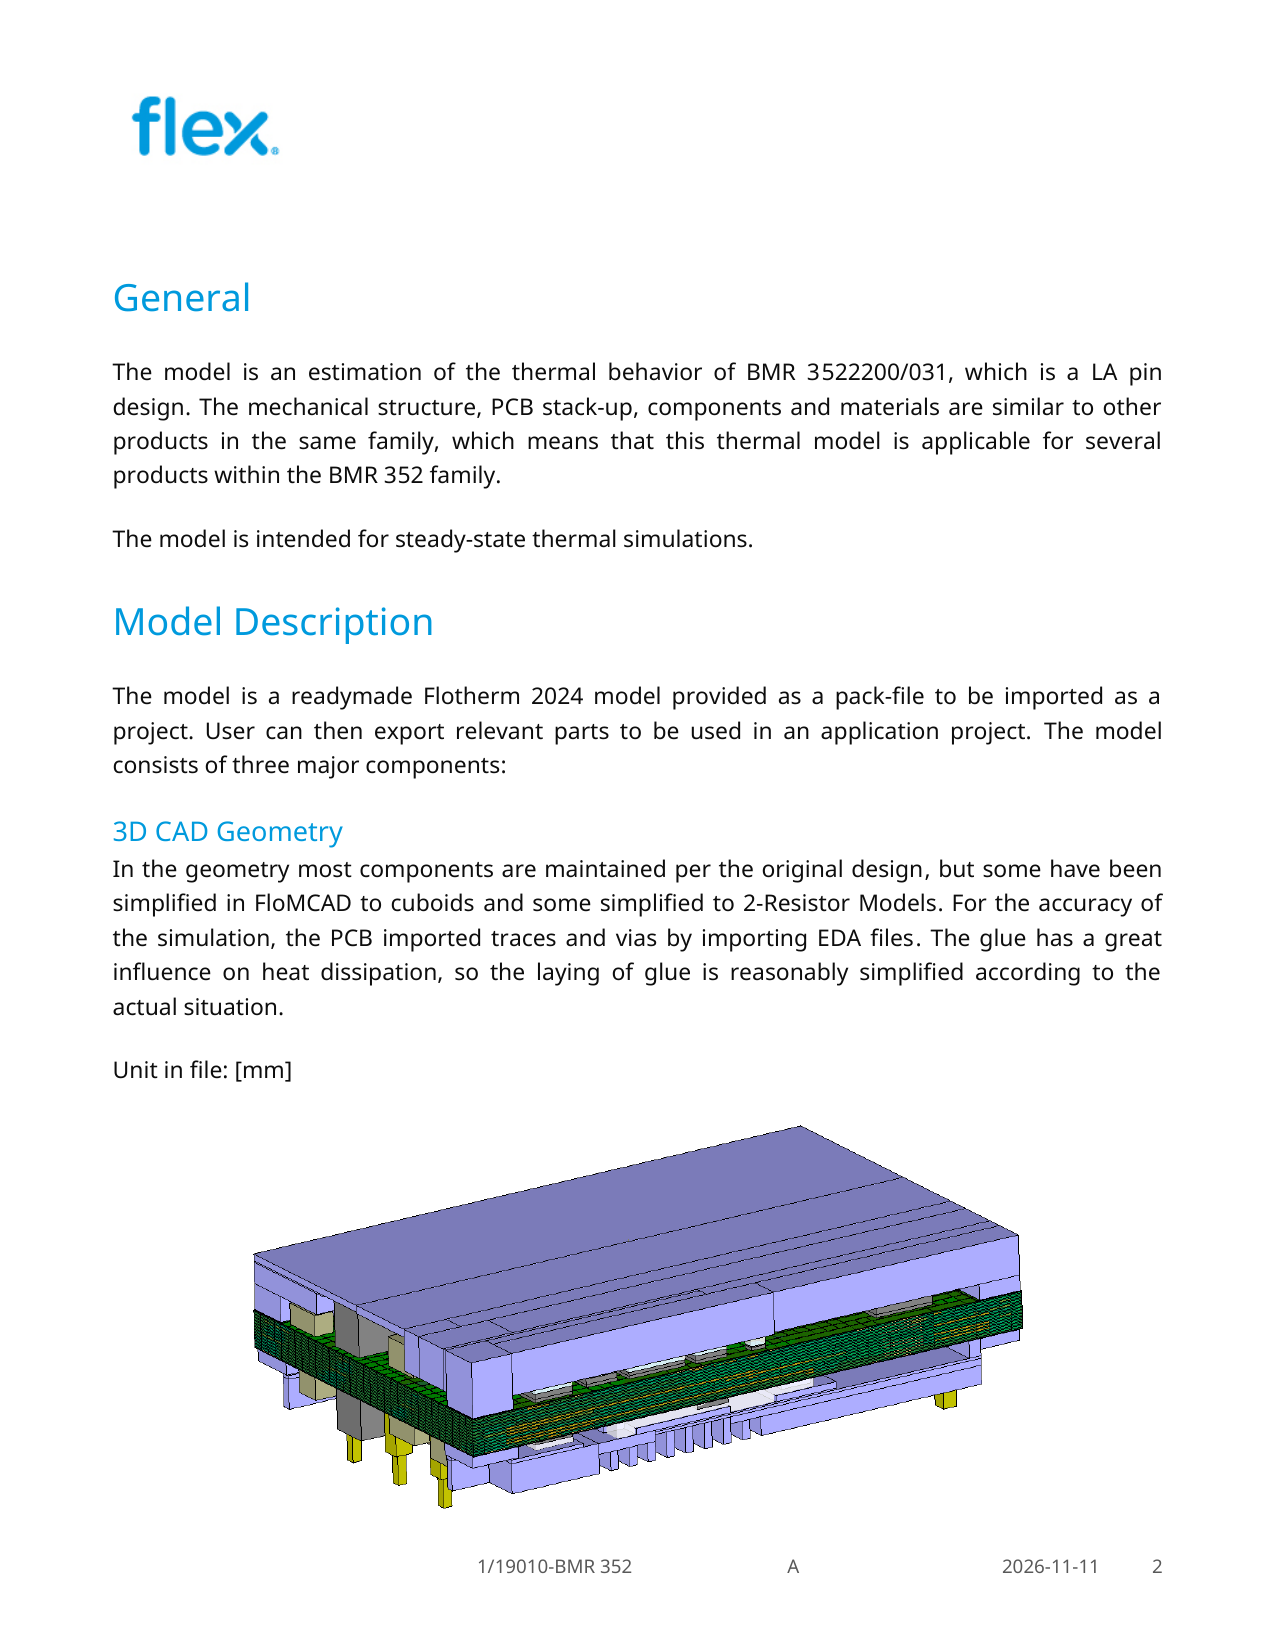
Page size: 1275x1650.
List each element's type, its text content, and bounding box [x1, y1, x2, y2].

subtitle 3D CAD Geometry [112, 812, 1162, 849]
text In the geometry most components are maintained per the original design, but some have been simplified in FloMCAD to cuboids and some simplified to 2-Resistor Models. For the accuracy of the simulation, the PCB imported traces and vias by importing EDA files. The glue has a great influence on heat dissipation, so the laying of glue is reasonably simplified according to the actual situation. [112, 853, 1162, 1022]
text Unit in file: [mm] [112, 1054, 1162, 1085]
subtitle Model Description [112, 595, 1162, 646]
text The model is a readymade Flotherm 2024 model provided as a pack-file to be imported as a project. User can then export relevant parts to be used in an application project. The model consists of three major components: [112, 680, 1162, 780]
subtitle General [112, 271, 1162, 322]
text The model is intended for steady-state thermal simulations. [112, 523, 1162, 554]
picture [244, 1117, 1031, 1519]
picture [112, 75, 296, 171]
text The model is an estimation of the thermal behavior of BMR 3522200/031, which is a LA pin design. The mechanical structure, PCB stack-up, components and materials are similar to other products in the same family, which means that this thermal model is applicable for several products within the BMR 352 family. [112, 356, 1162, 491]
